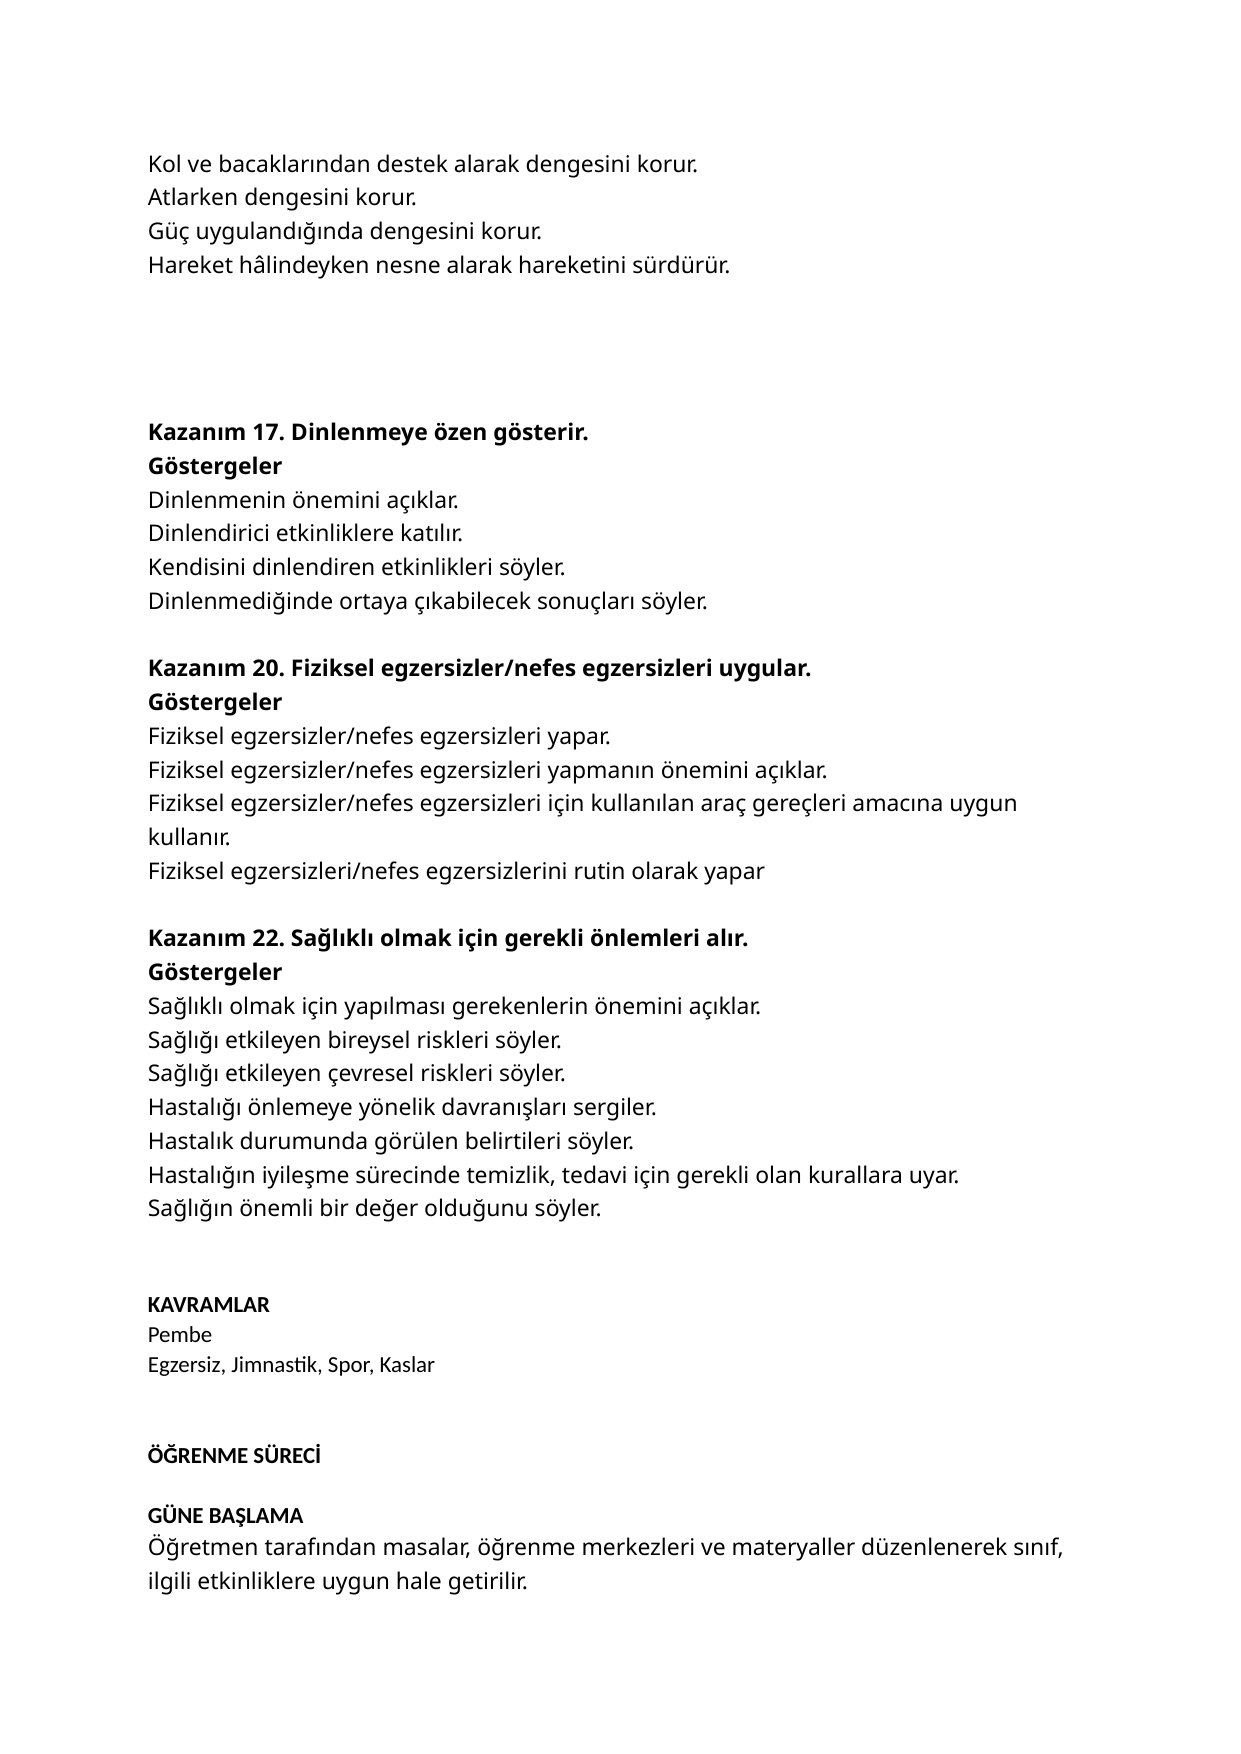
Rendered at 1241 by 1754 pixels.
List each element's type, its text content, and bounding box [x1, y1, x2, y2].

text Fiziksel egzersizler/nefes egzersizleri yapmanın önemini açıklar. [148, 753, 1093, 785]
text Göstergeler [148, 686, 1093, 717]
text Güç uygulandığında dengesini korur. [148, 215, 1093, 246]
text Sağlığı etkileyen çevresel riskleri söyler. [148, 1057, 1093, 1088]
text Egzersiz, Jimnastik, Spor, Kaslar [148, 1350, 1093, 1378]
text ÖĞRENME SÜRECİ [148, 1441, 1093, 1469]
text Hareket hâlindeyken nesne alarak hareketini sürdürür. [148, 249, 1093, 280]
text KAVRAMLAR [148, 1290, 1093, 1318]
text Dinlenmediğinde ortaya çıkabilecek sonuçları söyler. [148, 585, 1093, 616]
text Hastalık durumunda görülen belirtileri söyler. [148, 1125, 1093, 1156]
text Hastalığı önlemeye yönelik davranışları sergiler. [148, 1091, 1093, 1122]
text Kol ve bacaklarından destek alarak dengesini korur. [148, 148, 1093, 179]
text Atlarken dengesini korur. [148, 181, 1093, 213]
text Dinlendirici etkinliklere katılır. [148, 517, 1093, 548]
text Pembe [148, 1320, 1093, 1348]
text Sağlığın önemli bir değer olduğunu söyler. [148, 1192, 1093, 1223]
text Kazanım 20. Fiziksel egzersizler/nefes egzersizleri uygular. [148, 652, 1093, 683]
text Kazanım 22. Sağlıklı olmak için gerekli önlemleri alır. [148, 922, 1093, 953]
text Kendisini dinlendiren etkinlikleri söyler. [148, 551, 1093, 582]
text Fiziksel egzersizler/nefes egzersizleri yapar. [148, 720, 1093, 751]
text Hastalığın iyileşme sürecinde temizlik, tedavi için gerekli olan kurallara uyar. [148, 1158, 1093, 1190]
text Fiziksel egzersizleri/nefes egzersizlerini rutin olarak yapar [148, 855, 1093, 886]
text Göstergeler [148, 956, 1093, 987]
text Sağlığı etkileyen bireysel riskleri söyler. [148, 1023, 1093, 1055]
text Dinlenmenin önemini açıklar. [148, 483, 1093, 515]
text Kazanım 17. Dinlenmeye özen gösterir. [148, 416, 1093, 447]
text Fiziksel egzersizler/nefes egzersizleri için kullanılan araç gereçleri amacına uygun kullanır. [148, 787, 1093, 852]
text Öğretmen tarafından masalar, öğrenme merkezleri ve materyaller düzenlenerek sınıf, ilgili etkinliklere uygun hale getirilir. [148, 1531, 1093, 1596]
text Göstergeler [148, 450, 1093, 481]
text Sağlıklı olmak için yapılması gerekenlerin önemini açıklar. [148, 990, 1093, 1021]
text GÜNE BAŞLAMA [148, 1501, 1093, 1529]
